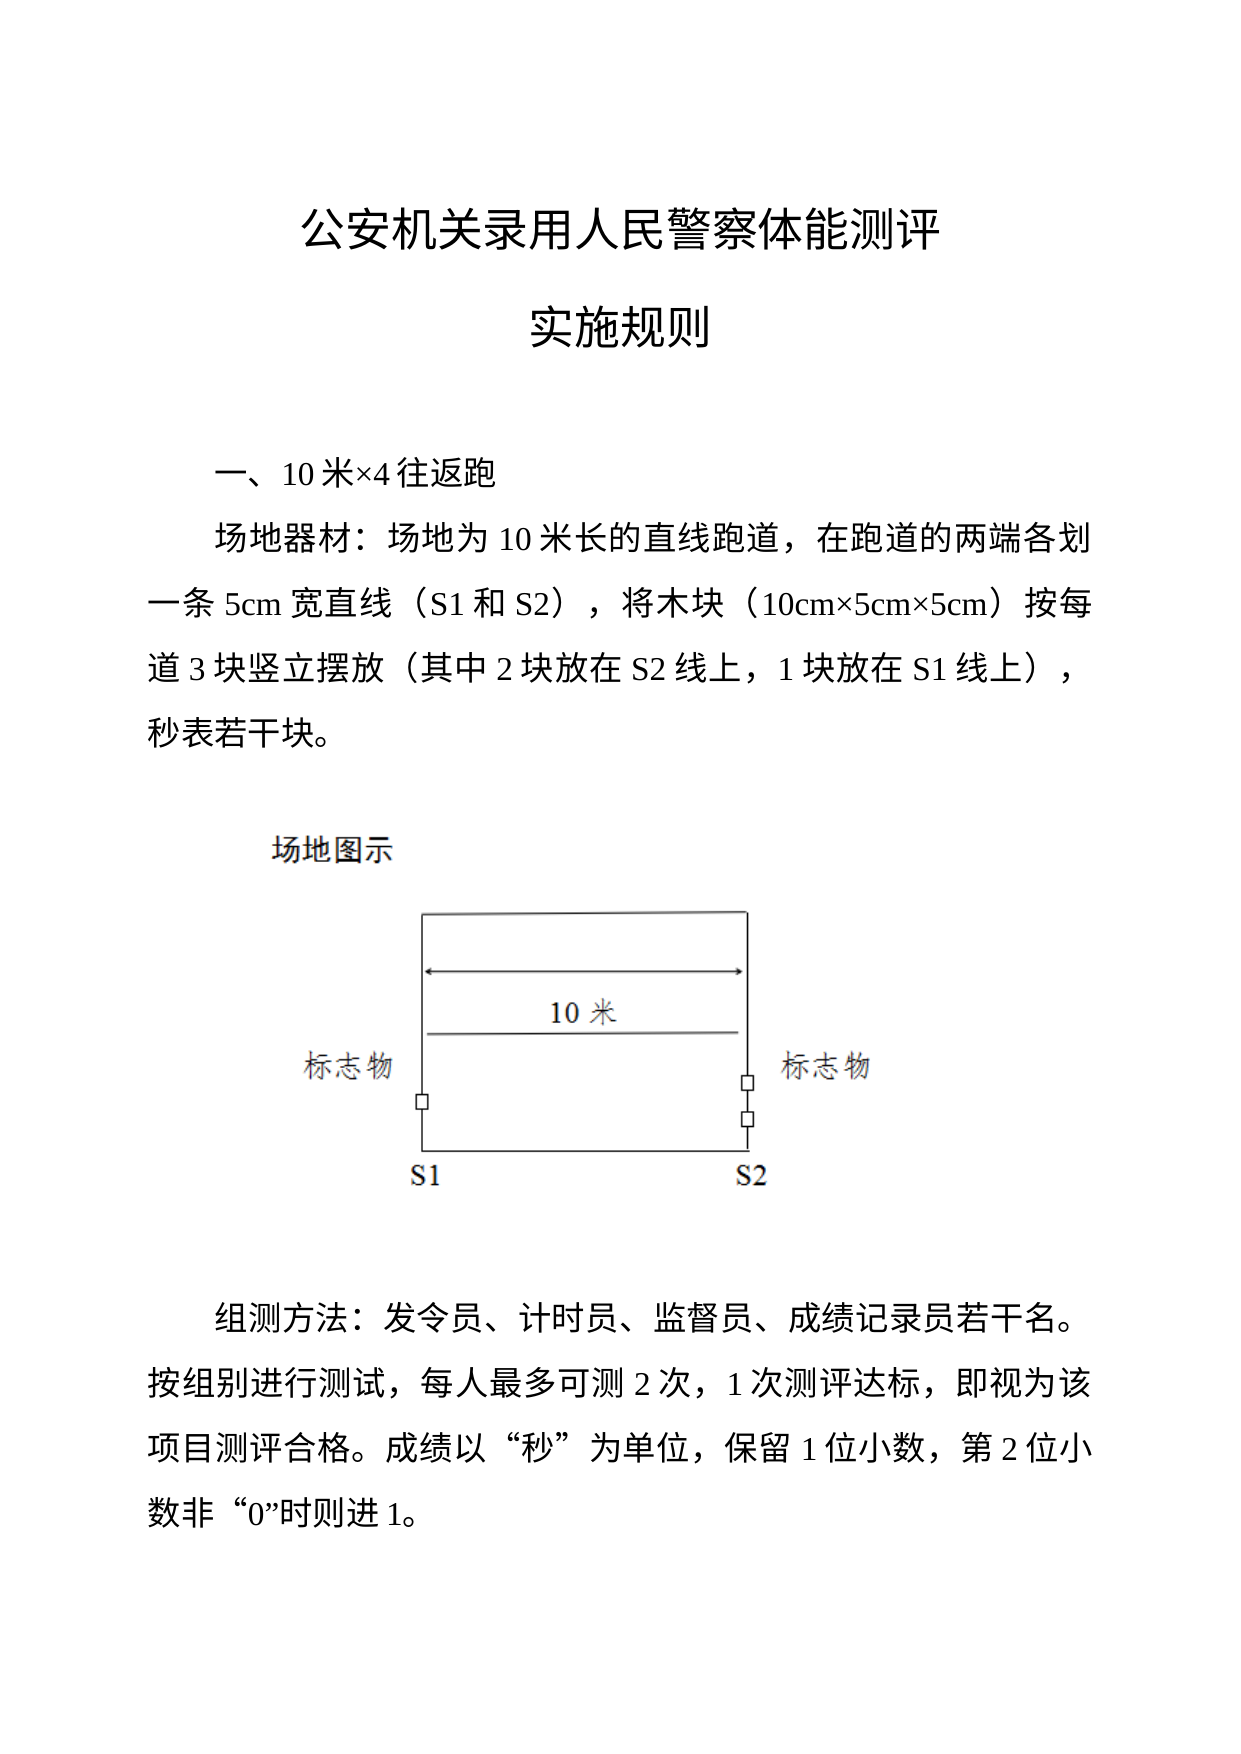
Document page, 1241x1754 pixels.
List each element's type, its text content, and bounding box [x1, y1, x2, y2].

text 实施规则 [148, 276, 1093, 373]
text 场地器材：场地为10米长的直线跑道，在跑道的两端各划一条5cm宽直线（S1和S2），将木块（10cm×5cm×5cm）按每道3块竖立摆放（其中2块放在S2线上，1块放在S1线上），秒表若干块。 [148, 503, 1093, 763]
picture [245, 818, 925, 1200]
text 公安机关录用人民警察体能测评 [148, 178, 1093, 276]
text 组测方法：发令员、计时员、监督员、成绩记录员若干名。按组别进行测试，每人最多可测2次，1次测评达标，即视为该项目测评合格。成绩以“秒”为单位，保留1位小数，第2位小数非“0”时则进1。 [148, 1283, 1093, 1543]
text 一、10米×4往返跑 [148, 438, 1093, 503]
